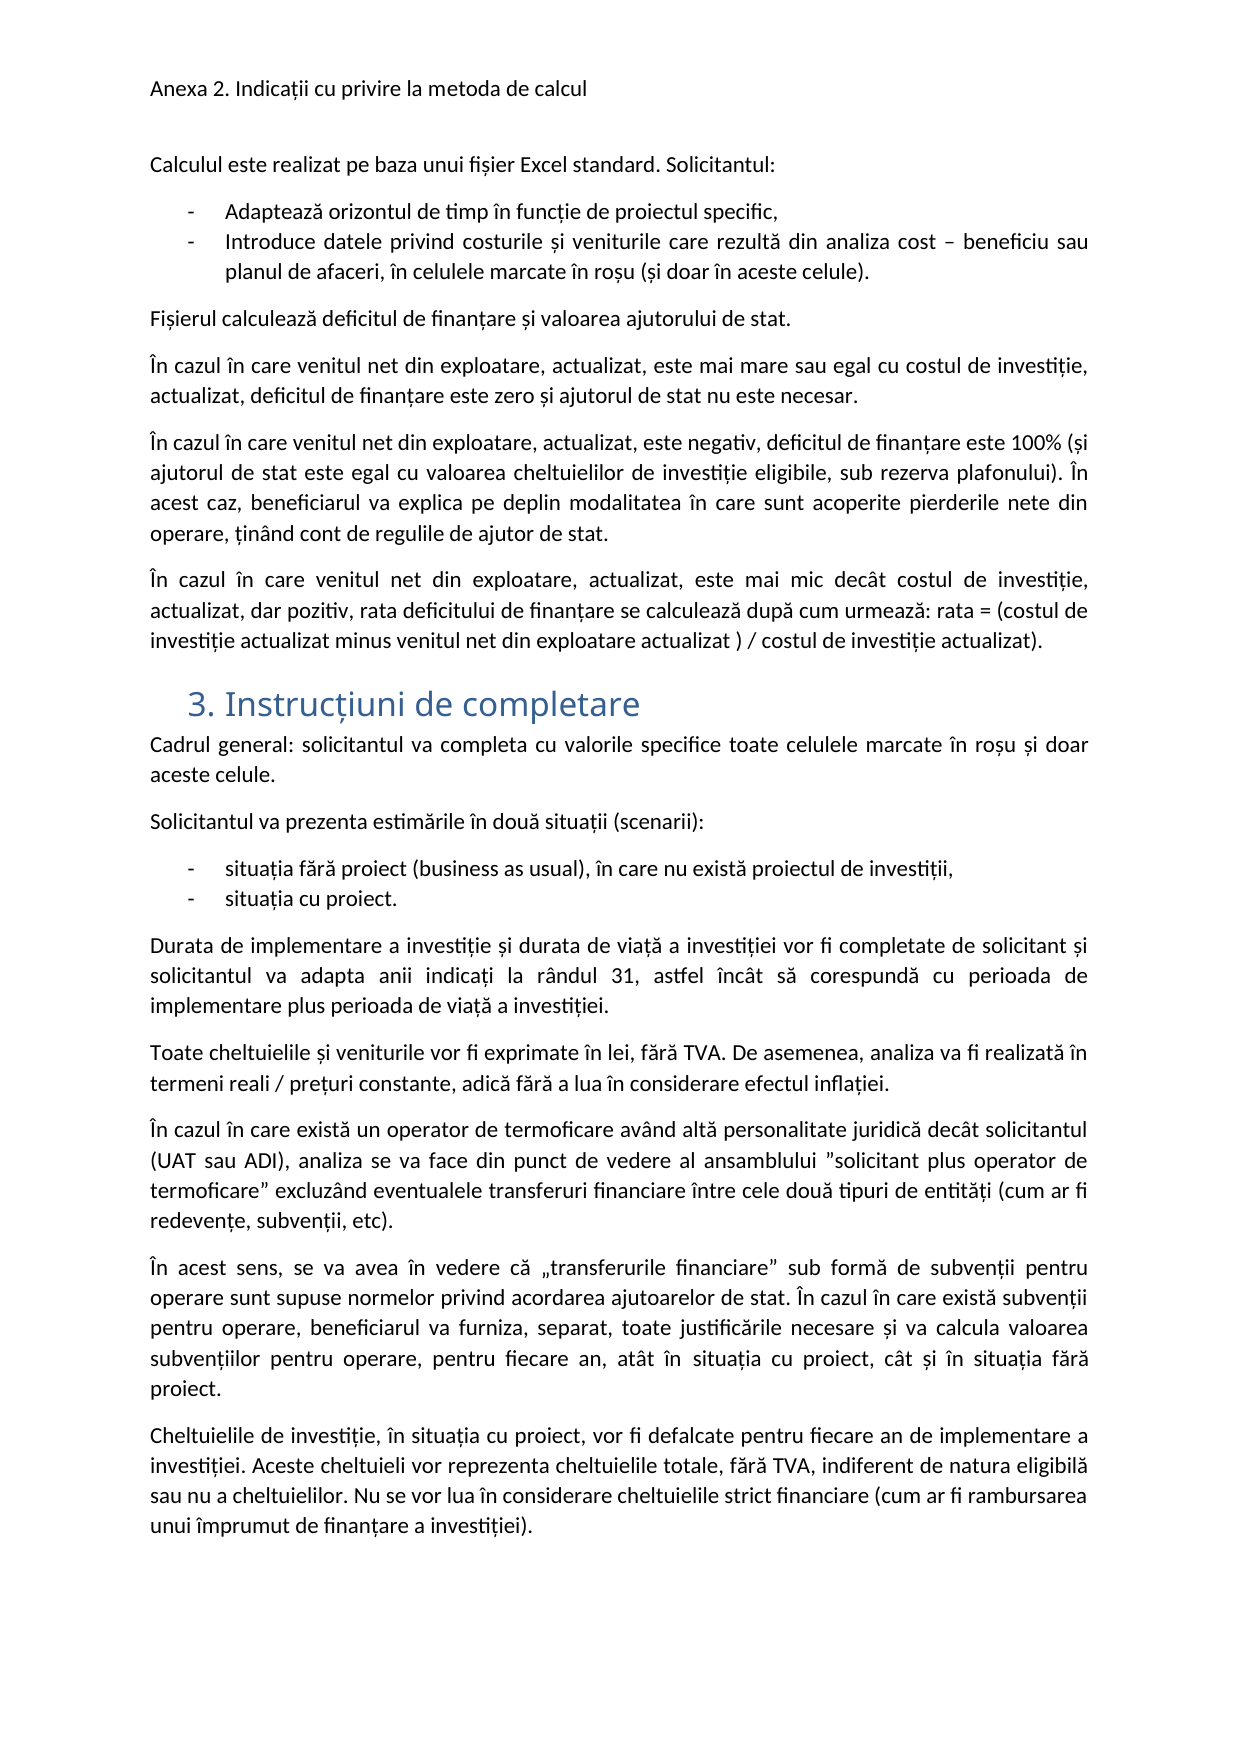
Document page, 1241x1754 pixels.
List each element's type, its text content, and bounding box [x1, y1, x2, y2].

text Solicitantul va prezenta estimările în două situații (scenarii): [150, 807, 1090, 835]
text Toate cheltuielile și veniturile vor fi exprimate în lei, fără TVA. De asemenea, analiza va fi realizată în termeni reali / prețuri constante, adică fără a lua în considerare efectul inflației. [150, 1038, 1090, 1097]
list Adaptează orizontul de timp în funcție de proiectul specific, [187, 197, 1090, 225]
text În cazul în care venitul net din exploatare, actualizat, este mai mic decât costul de investiție, actualizat, dar pozitiv, rata deficitului de finanțare se calculează după cum urmează: rata = (costul de investiție actualizat minus venitul net din exploatare actualizat ) / costul de investiție actualizat). [150, 566, 1090, 654]
text Durata de implementare a investiție și durata de viață a investiției vor fi completate de solicitant și solicitantul va adapta anii indicați la rândul 31, astfel încât să corespundă cu perioada de implementare plus perioada de viață a investiției. [150, 931, 1090, 1020]
list situația fără proiect (business as usual), în care nu există proiectul de investiții, [187, 854, 1090, 882]
list situația cu proiect. [187, 884, 1090, 912]
list Introduce datele privind costurile și veniturile care rezultă din analiza cost – beneficiu sau planul de afaceri, în celulele marcate în roșu (și doar în aceste celule). [187, 227, 1090, 285]
text În cazul în care există un operator de termoficare având altă personalitate juridică decât solicitantul (UAT sau ADI), analiza se va face din punct de vedere al ansamblului ”solicitant plus operator de termoficare” excluzând eventualele transferuri financiare între cele două tipuri de entități (cum ar fi redevențe, subvenții, etc). [150, 1116, 1090, 1234]
text Calculul este realizat pe baza unui fișier Excel standard. Solicitantul: [150, 150, 1090, 178]
text Cadrul general: solicitantul va completa cu valorile specifice toate celulele marcate în roșu și doar aceste celule. [150, 730, 1090, 788]
text Cheltuielile de investiție, în situația cu proiect, vor fi defalcate pentru fiecare an de implementare a investiției. Aceste cheltuieli vor reprezenta cheltuielile totale, fără TVA, indiferent de natura eligibilă sau nu a cheltuielilor. Nu se vor lua în considerare cheltuielile strict financiare (cum ar fi rambursarea unui împrumut de finanțare a investiției). [150, 1421, 1090, 1539]
text Fișierul calculează deficitul de finanțare și valoarea ajutorului de stat. [150, 304, 1090, 332]
subtitle Instrucțiuni de completare [187, 681, 1090, 727]
text În cazul în care venitul net din exploatare, actualizat, este negativ, deficitul de finanțare este 100% (și ajutorul de stat este egal cu valoarea cheltuielilor de investiție eligibile, sub rezerva plafonului). În acest caz, beneficiarul va explica pe deplin modalitatea în care sunt acoperite pierderile nete din operare, ținând cont de regulile de ajutor de stat. [150, 428, 1090, 547]
text În cazul în care venitul net din exploatare, actualizat, este mai mare sau egal cu costul de investiție, actualizat, deficitul de finanțare este zero și ajutorul de stat nu este necesar. [150, 351, 1090, 409]
text În acest sens, se va avea în vedere că „transferurile financiare” sub formă de subvenții pentru operare sunt supuse normelor privind acordarea ajutoarelor de stat. În cazul în care există subvenții pentru operare, beneficiarul va furniza, separat, toate justificările necesare și va calcula valoarea subvențiilor pentru operare, pentru fiecare an, atât în ​​situația cu proiect, cât și în situația fără proiect. [150, 1253, 1090, 1402]
